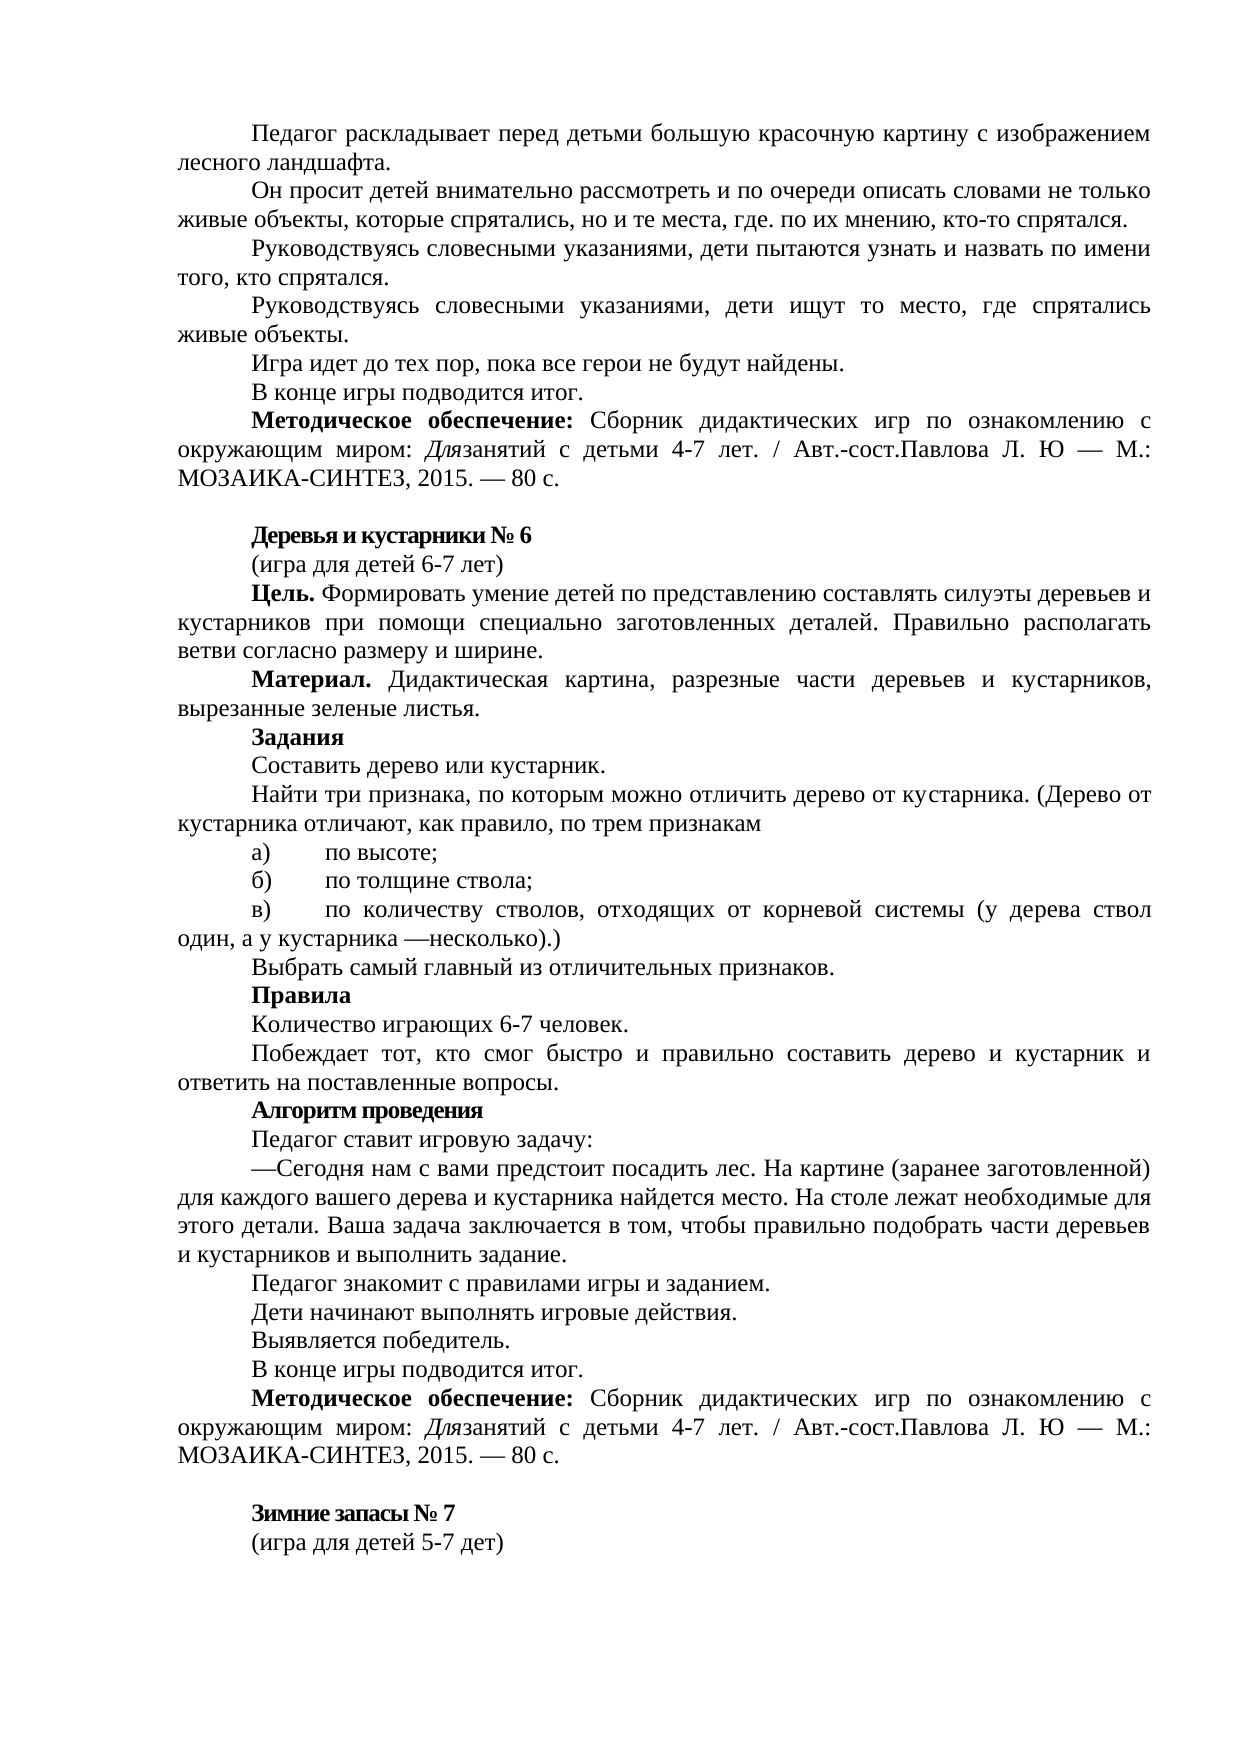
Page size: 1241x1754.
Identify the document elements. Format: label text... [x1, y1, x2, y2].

text Педагог ставит игровую задачу: [177, 1124, 1152, 1153]
text В конце игры подводится итог. [177, 1354, 1152, 1383]
text Он просит детей внимательно рассмотреть и по очереди описать словами не только живые объекты, которые спрятались, но и те места, где. по их мнению, кто-то спрятался. [177, 176, 1152, 233]
text Дети начинают выполнять игровые действия. [177, 1297, 1152, 1326]
text в) по количеству стволов, отходящих от корневой системы (у дерева ствол один, а у кустарника —несколько).) [177, 894, 1152, 952]
text Цель. Формировать умение детей по представлению составлять силуэты деревьев и кустарников при помощи специально заготовленных деталей. Правильно располагать ветви согласно размеру и ширине. [177, 578, 1152, 664]
text Найти три признака, по которым можно отличить дерево от кустарника. (Дерево от кустарника отличают, как правило, по трем признакам [177, 779, 1152, 837]
text Педагог раскладывает перед детьми большую красочную картину с изображением лесного ландшафта. [177, 118, 1152, 176]
text Выявляется победитель. [177, 1326, 1152, 1354]
text Количество играющих 6-7 человек. [177, 1009, 1152, 1038]
text Побеждает тот, кто смог быстро и правильно составить дерево и кустарник и ответить на поставленные вопросы. [177, 1038, 1152, 1096]
text Задания [177, 722, 1152, 751]
text Педагог знакомит с правилами игры и заданием. [177, 1268, 1152, 1297]
text Методическое обеспечение: Сборник дидактических игр по ознакомлению с окружающим миром: Длязанятий с детьми 4-7 лет. / Авт.-сост.Павлова Л. Ю — М.: МОЗАИКА-СИНТЕЗ, 2015. — 80 с. [177, 406, 1152, 492]
text Деревья и кустарники № 6 [177, 521, 1152, 549]
text Алгоритм проведения [177, 1096, 1152, 1124]
text Правила [177, 981, 1152, 1009]
text (игра для детей 5-7 дет) [177, 1527, 1152, 1556]
text В конце игры подводится итог. [177, 377, 1152, 406]
text Руководствуясь словесными указаниями, дети пытаются узнать и назвать по имени того, кто спрятался. [177, 233, 1152, 291]
text а) по высоте; [177, 837, 1152, 866]
text Методическое обеспечение: Сборник дидактических игр по ознакомлению с окружающим миром: Длязанятий с детьми 4-7 лет. / Авт.-сост.Павлова Л. Ю — М.: МОЗАИКА-СИНТЕЗ, 2015. — 80 с. [177, 1383, 1152, 1469]
text б) по толщине ствола; [177, 866, 1152, 894]
text Игра идет до тех пор, пока все герои не будут найдены. [177, 348, 1152, 377]
text Зимние запасы № 7 [177, 1498, 1152, 1527]
text —Сегодня нам с вами предстоит посадить лес. На картине (заранее заготовленной) для каждого вашего дерева и кустарника найдется место. На столе лежат необходимые для этого детали. Ваша задача заключается в том, чтобы правильно подобрать части деревьев и кустарников и выполнить задание. [177, 1153, 1152, 1268]
text Выбрать самый главный из отличительных признаков. [177, 952, 1152, 981]
text Составить дерево или кустарник. [177, 751, 1152, 779]
text (игра для детей 6-7 лет) [177, 549, 1152, 578]
text Материал. Дидактическая картина, разрезные части деревьев и кустарников, вырезанные зеленые листья. [177, 664, 1152, 722]
text Руководствуясь словесными указаниями, дети ищут то место, где спрятались живые объекты. [177, 291, 1152, 348]
